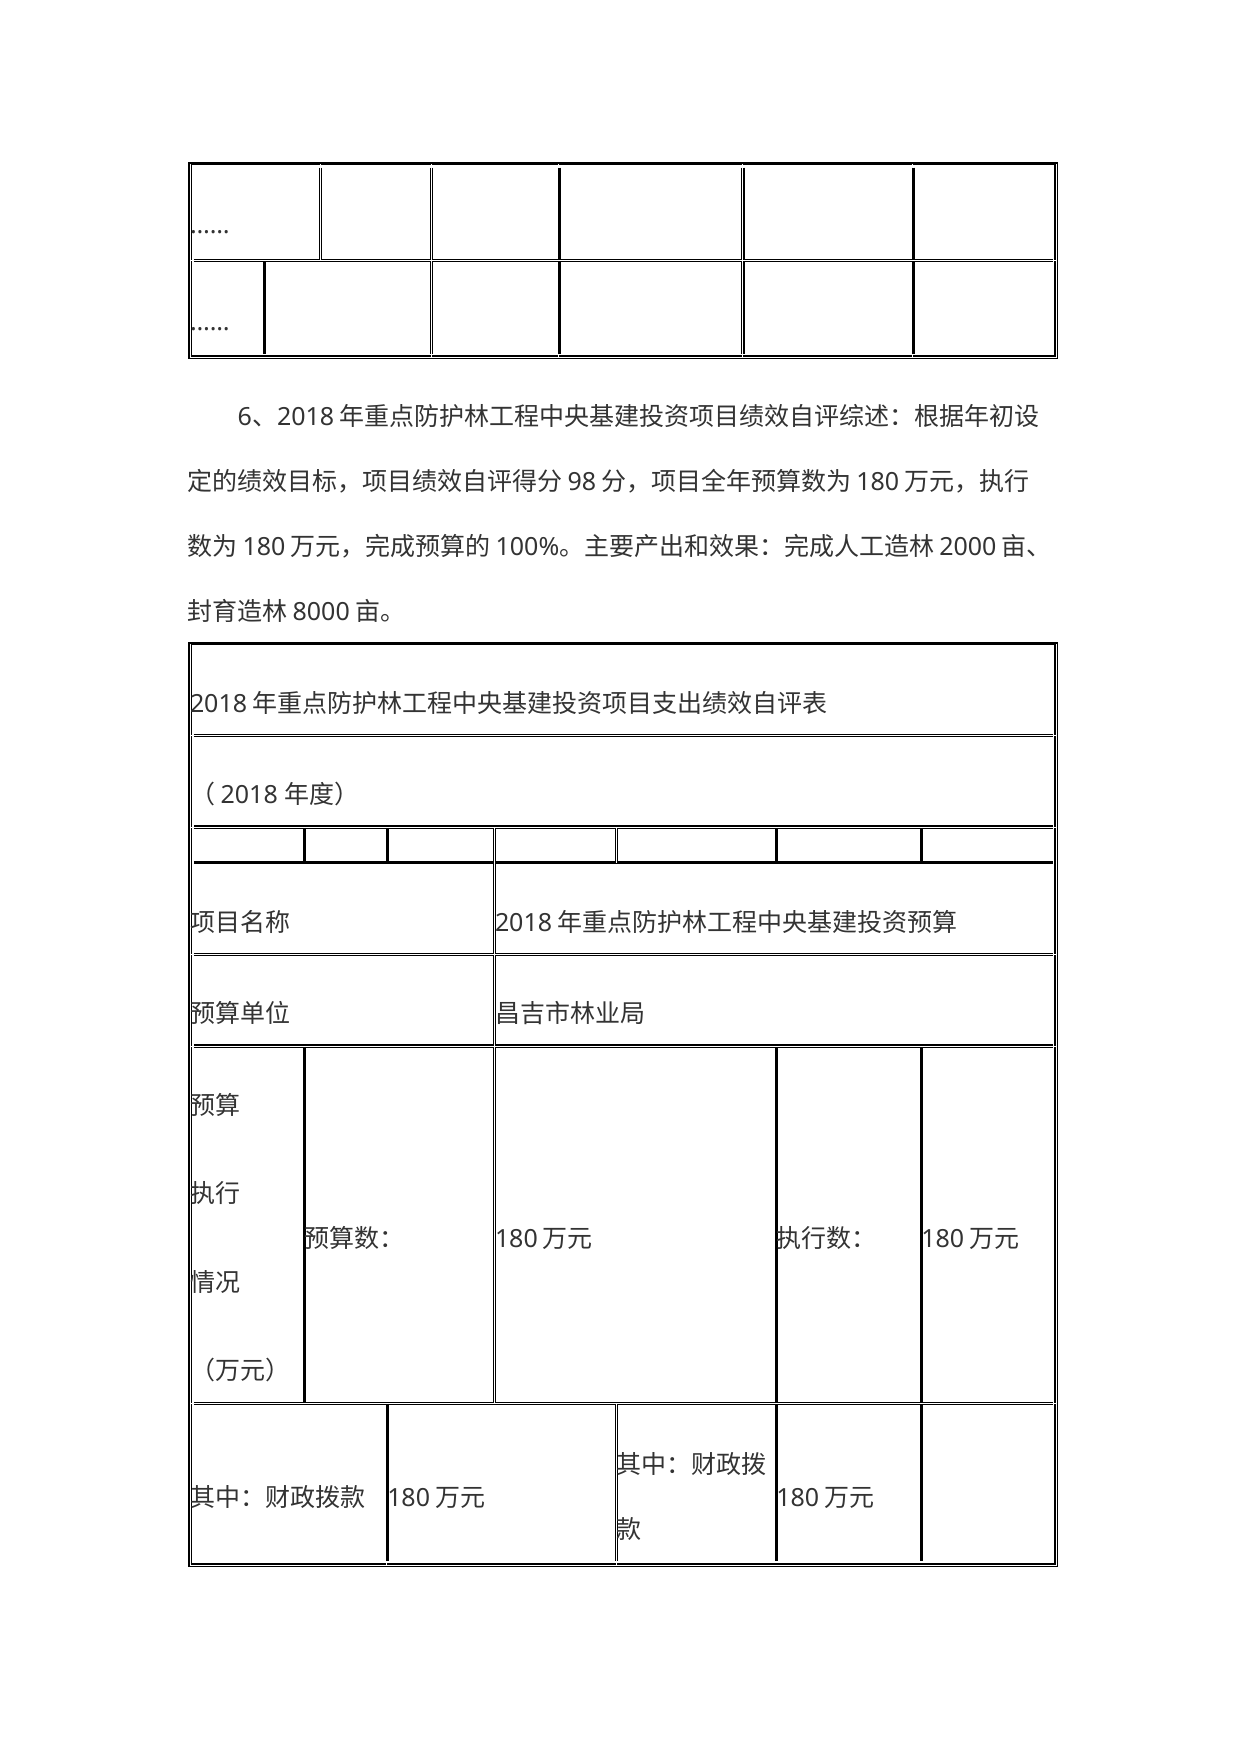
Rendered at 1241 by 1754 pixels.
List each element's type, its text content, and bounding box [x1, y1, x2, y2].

table_cell 执行数： [778, 1048, 920, 1401]
table_cell [192, 825, 303, 861]
table_cell （ 2018 年度） [190, 734, 1056, 825]
table_cell 180万元 [496, 1048, 775, 1401]
table_cell [743, 262, 913, 355]
table_cell 预算单位 [190, 953, 495, 1044]
table_cell [913, 165, 1054, 259]
table_cell …… [192, 165, 321, 259]
table_cell [496, 829, 615, 861]
table_cell [306, 829, 386, 861]
table_cell 预算 执行 情况 （万元） [192, 1044, 303, 1401]
table_cell [321, 165, 432, 259]
table_cell [432, 262, 559, 355]
table_cell 其中：财政拨款 [192, 1401, 387, 1563]
table_cell …… [190, 259, 264, 355]
table_cell 180万元 [776, 1405, 921, 1563]
table_cell 180万元 [387, 1405, 617, 1563]
table_cell [778, 829, 920, 861]
table_header 2018年重点防护林工程中央基建投资项目支出绩效自评表 [192, 645, 1054, 734]
table_cell 2018年重点防护林工程中央基建投资预算 [496, 861, 1054, 953]
table_cell [559, 164, 743, 259]
table_cell [389, 829, 493, 861]
table_cell [618, 829, 775, 861]
table_cell [923, 825, 1055, 861]
table_cell [743, 164, 913, 259]
table_cell 昌吉市林业局 [495, 953, 1056, 1044]
table_cell 180万元 [923, 1044, 1055, 1401]
table_cell [432, 164, 559, 259]
table_cell 其中：财政拨款 [617, 1405, 776, 1563]
table_cell [559, 259, 743, 355]
table_cell [913, 259, 1056, 355]
table_cell 预算数： [306, 1048, 493, 1401]
table_cell 项目名称 [192, 861, 493, 953]
table_cell [264, 262, 432, 355]
table_cell [921, 1401, 1055, 1563]
text 6、2018年重点防护林工程中央基建投资项目绩效自评综述：根据年初设定的绩效目标，项目绩效自评得分98分，项目全年预算数为180万元，执行数为180万元，完成预算的100%。主要产出和效果：完成人工造林2000亩、封育造林8000亩。 [187, 382, 1053, 642]
